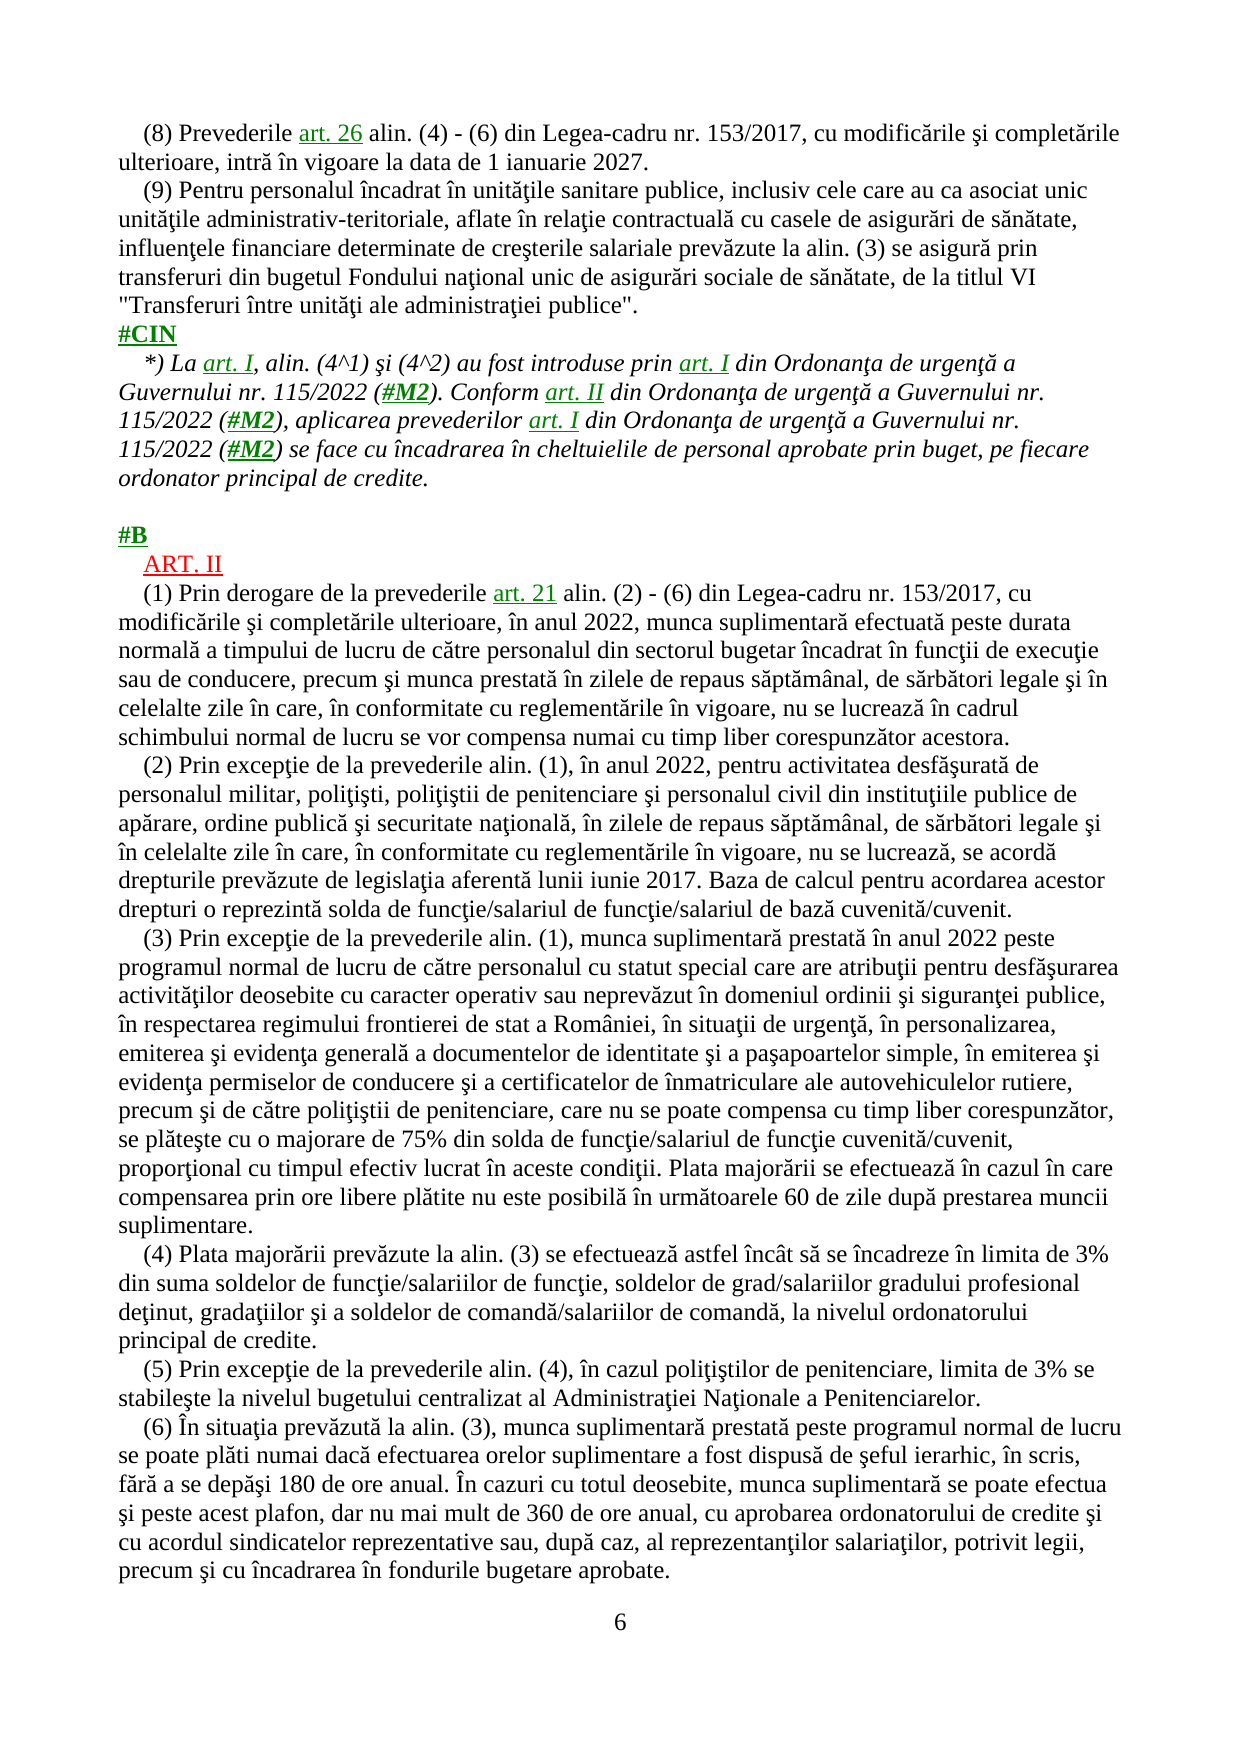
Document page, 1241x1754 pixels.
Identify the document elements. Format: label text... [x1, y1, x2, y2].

text ART. II [118, 549, 1122, 578]
text (6) În situaţia prevăzută la alin. (3), munca suplimentară prestată peste programul normal de lucru se poate plăti numai dacă efectuarea orelor suplimentare a fost dispusă de şeful ierarhic, în scris, fără a se depăşi 180 de ore anual. În cazuri cu totul deosebite, munca suplimentară se poate efectua şi peste acest plafon, dar nu mai mult de 360 de ore anual, cu aprobarea ordonatorului de credite şi cu acordul sindicatelor reprezentative sau, după caz, al reprezentanţilor salariaţilor, potrivit legii, precum şi cu încadrarea în fondurile bugetare aprobate. [118, 1412, 1122, 1584]
text *) La art. I, alin. (4^1) şi (4^2) au fost introduse prin art. I din Ordonanţa de urgenţă a Guvernului nr. 115/2022 (#M2). Conform art. II din Ordonanţa de urgenţă a Guvernului nr. 115/2022 (#M2), aplicarea prevederilor art. I din Ordonanţa de urgenţă a Guvernului nr. 115/2022 (#M2) se face cu încadrarea în cheltuielile de personal aprobate prin buget, pe fiecare ordonator principal de credite. [118, 348, 1122, 492]
text (5) Prin excepţie de la prevederile alin. (4), în cazul poliţiştilor de penitenciare, limita de 3% se stabileşte la nivelul bugetului centralizat al Administraţiei Naţionale a Penitenciarelor. [118, 1354, 1122, 1412]
text #B [118, 521, 1122, 549]
text (3) Prin excepţie de la prevederile alin. (1), munca suplimentară prestată în anul 2022 peste programul normal de lucru de către personalul cu statut special care are atribuţii pentru desfăşurarea activităţilor deosebite cu caracter operativ sau neprevăzut în domeniul ordinii şi siguranţei publice, în respectarea regimului frontierei de stat a României, în situaţii de urgenţă, în personalizarea, emiterea şi evidenţa generală a documentelor de identitate şi a paşapoartelor simple, în emiterea şi evidenţa permiselor de conducere şi a certificatelor de înmatriculare ale autovehiculelor rutiere, precum şi de către poliţiştii de penitenciare, care nu se poate compensa cu timp liber corespunzător, se plăteşte cu o majorare de 75% din solda de funcţie/salariul de funcţie cuvenită/cuvenit, proporţional cu timpul efectiv lucrat în aceste condiţii. Plata majorării se efectuează în cazul în care compensarea prin ore libere plătite nu este posibilă în următoarele 60 de zile după prestarea muncii suplimentare. [118, 923, 1122, 1239]
text (1) Prin derogare de la prevederile art. 21 alin. (2) - (6) din Legea-cadru nr. 153/2017, cu modificările şi completările ulterioare, în anul 2022, munca suplimentară efectuată peste durata normală a timpului de lucru de către personalul din sectorul bugetar încadrat în funcţii de execuţie sau de conducere, precum şi munca prestată în zilele de repaus săptămânal, de sărbători legale şi în celelalte zile în care, în conformitate cu reglementările în vigoare, nu se lucrează în cadrul schimbului normal de lucru se vor compensa numai cu timp liber corespunzător acestora. [118, 578, 1122, 751]
text (9) Pentru personalul încadrat în unităţile sanitare publice, inclusiv cele care au ca asociat unic unităţile administrativ-teritoriale, aflate în relaţie contractuală cu casele de asigurări de sănătate, influenţele financiare determinate de creşterile salariale prevăzute la alin. (3) se asigură prin transferuri din bugetul Fondului naţional unic de asigurări sociale de sănătate, de la titlul VI "Transferuri între unităţi ale administraţiei publice". [118, 176, 1122, 319]
text (2) Prin excepţie de la prevederile alin. (1), în anul 2022, pentru activitatea desfăşurată de personalul militar, poliţişti, poliţiştii de penitenciare şi personalul civil din instituţiile publice de apărare, ordine publică şi securitate naţională, în zilele de repaus săptămânal, de sărbători legale şi în celelalte zile în care, în conformitate cu reglementările în vigoare, nu se lucrează, se acordă drepturile prevăzute de legislaţia aferentă lunii iunie 2017. Baza de calcul pentru acordarea acestor drepturi o reprezintă solda de funcţie/salariul de funcţie/salariul de bază cuvenită/cuvenit. [118, 751, 1122, 923]
text #CIN [118, 319, 1122, 348]
text (8) Prevederile art. 26 alin. (4) - (6) din Legea-cadru nr. 153/2017, cu modificările şi completările ulterioare, intră în vigoare la data de 1 ianuarie 2027. [118, 118, 1122, 176]
text (4) Plata majorării prevăzute la alin. (3) se efectuează astfel încât să se încadreze în limita de 3% din suma soldelor de funcţie/salariilor de funcţie, soldelor de grad/salariilor gradului profesional deţinut, gradaţiilor şi a soldelor de comandă/salariilor de comandă, la nivelul ordonatorului principal de credite. [118, 1239, 1122, 1354]
